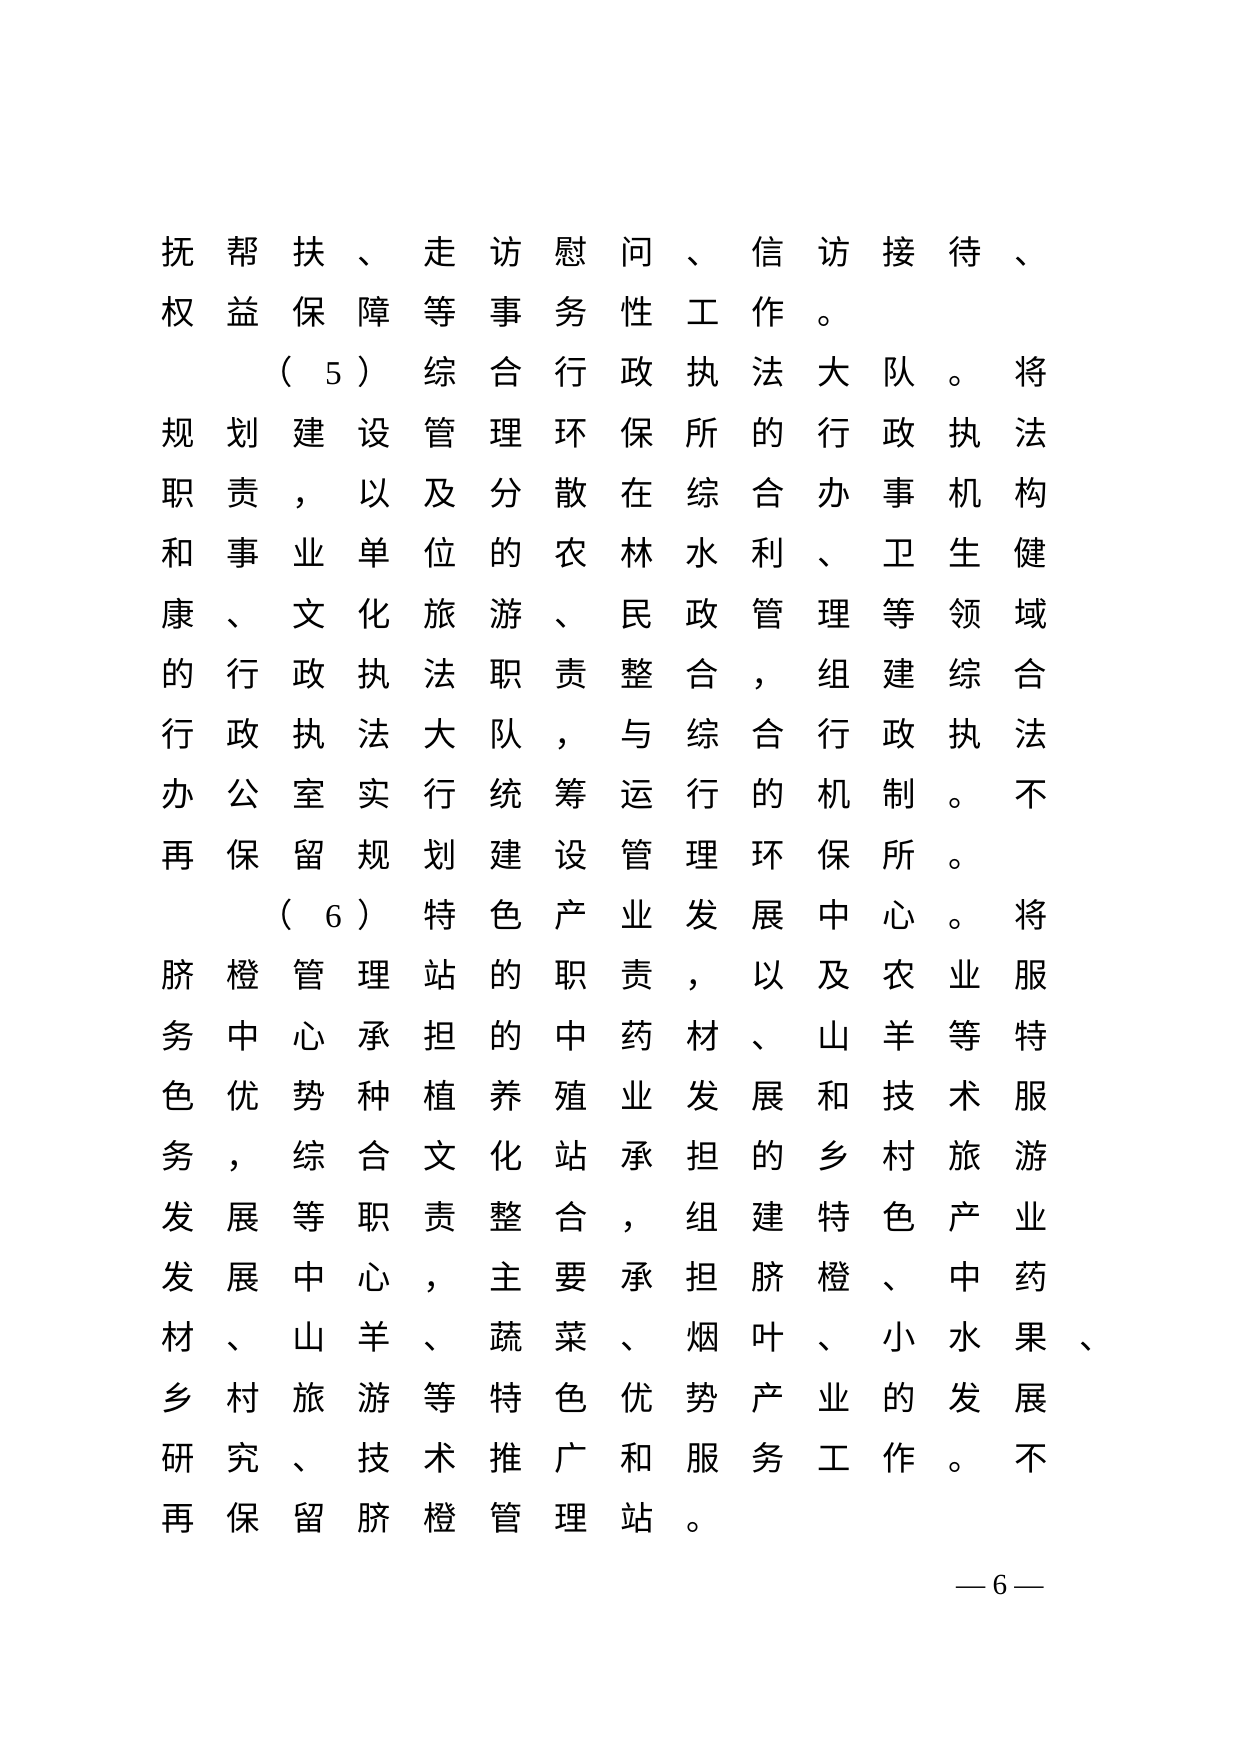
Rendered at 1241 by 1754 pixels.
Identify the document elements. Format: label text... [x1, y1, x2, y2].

text （6）特色产业发展中心。将脐橙管理站的职责，以及农业服务中心承担的中药材、山羊等特色优势种植养殖业发展和技术服务，综合文化站承担的乡村旅游发展等职责整合，组建特色产业发展中心，主要承担脐橙、中药材、山羊、蔬菜、烟叶、小水果、乡村旅游等特色优势产业的发展研究、技术推广和服务工作。不再保留脐橙管理站。 [161, 883, 1079, 1546]
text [161, 219, 1079, 340]
text （5）综合行政执法大队。将规划建设管理环保所的行政执法职责，以及分散在综合办事机构和事业单位的农林水利、卫生健康、文化旅游、民政管理等领域的行政执法职责整合，组建综合行政执法大队，与综合行政执法办公室实行统筹运行的机制。不再保留规划建设管理环保所。 [161, 340, 1079, 883]
